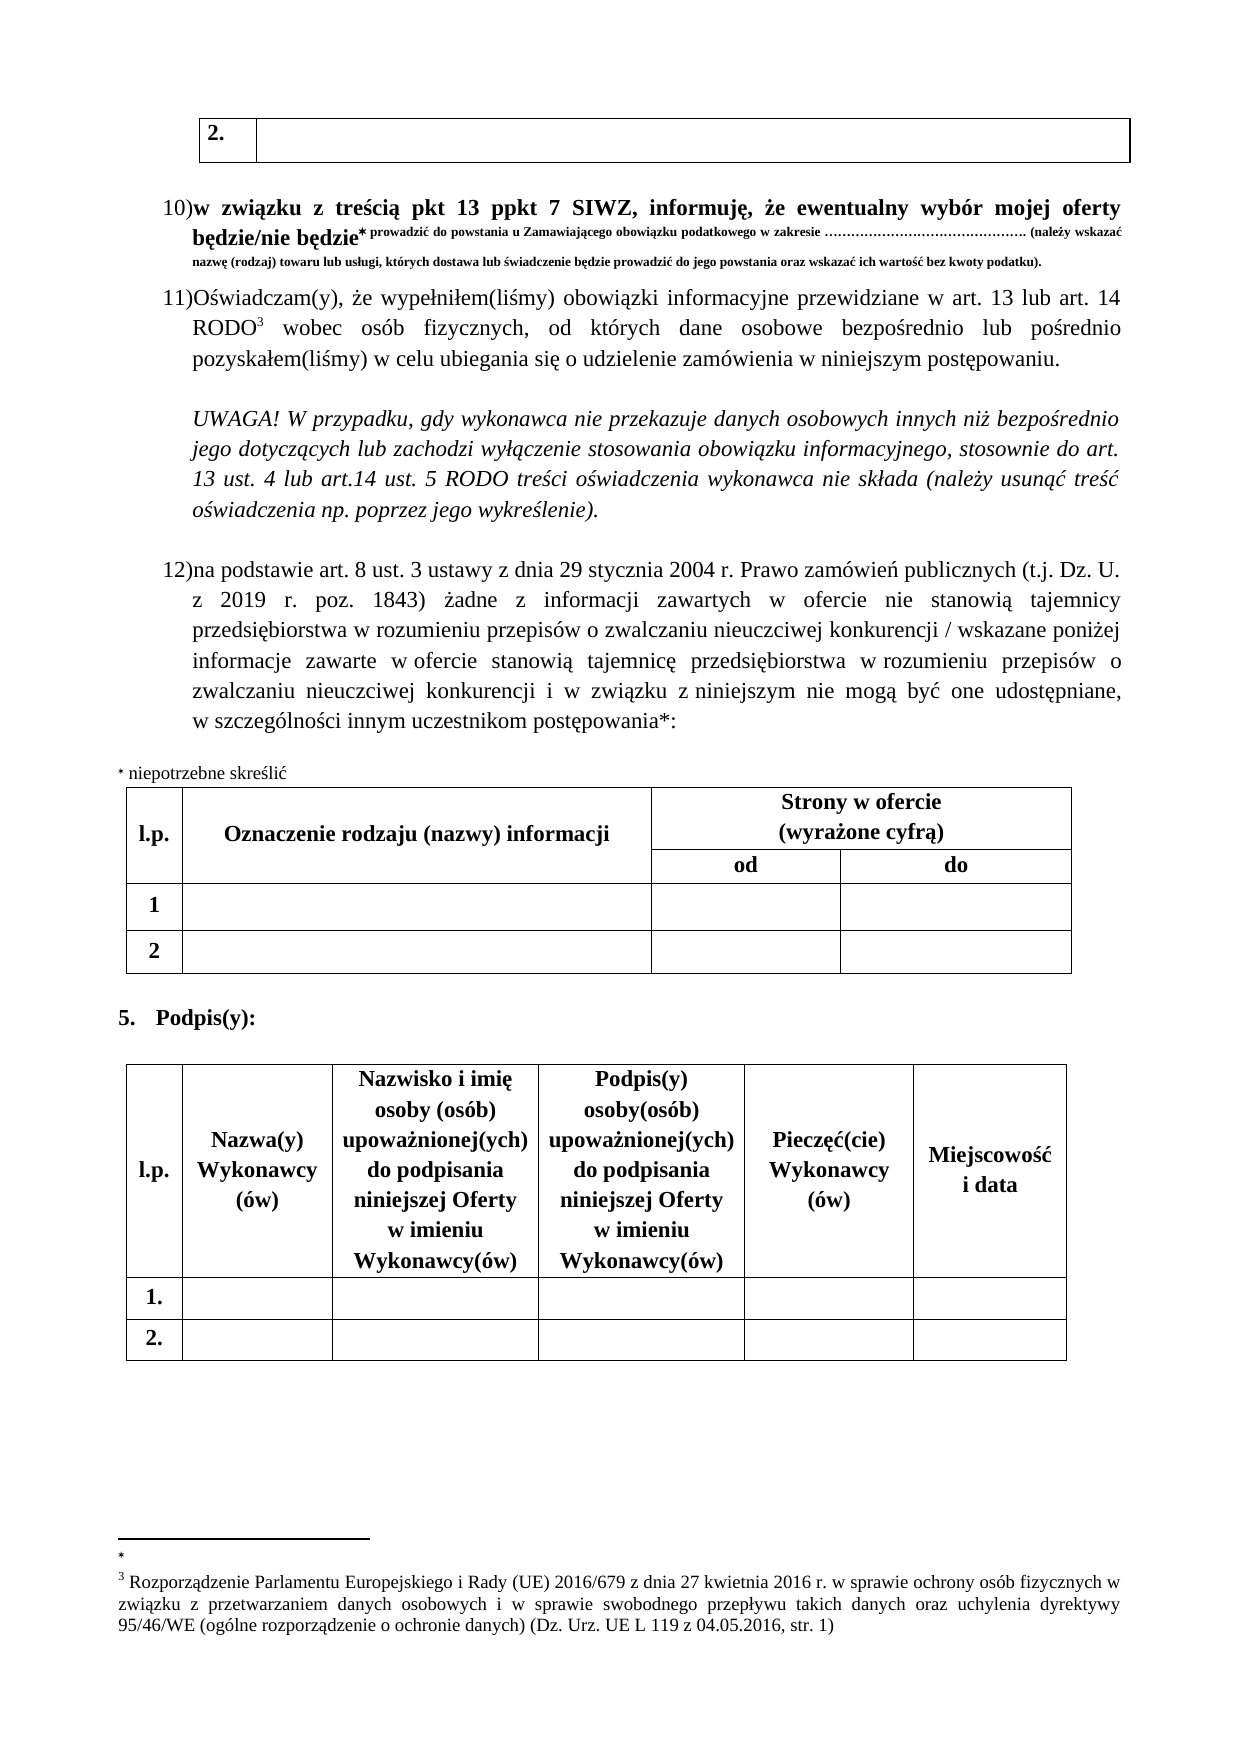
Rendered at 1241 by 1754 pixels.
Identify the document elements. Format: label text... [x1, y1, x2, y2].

table_cell [914, 1278, 1066, 1319]
table_cell 2 [127, 931, 182, 973]
table_cell [539, 1320, 744, 1360]
list Oświadczam(y), że wypełniłem(liśmy) obowiązki informacyjne przewidziane w art. 13 lub art. 14 RODO wobec osób fizycznych, od których dane osobowe bezpośrednio lub pośrednio pozyskałem(liśmy) w celu ubiegania się o udzielenie zamówienia w niniejszym postępowaniu. [162, 284, 1122, 371]
table_header Pieczęć(cie) Wykonawcy (ów) [745, 1065, 913, 1277]
table_cell [183, 884, 651, 930]
table_cell [841, 884, 1071, 930]
table_cell [841, 931, 1071, 973]
list Podpis(y): [118, 1004, 1122, 1030]
table_cell [257, 119, 1129, 162]
table_cell 2. [127, 1320, 182, 1360]
table_cell [652, 884, 840, 930]
table_cell [745, 1320, 913, 1360]
table_cell 1 [127, 884, 182, 930]
table_header Podpis(y) osoby(osób) upoważnionej(ych) do podpisania niniejszej Oferty w imieniu Wykonawcy(ów) [539, 1065, 744, 1277]
list w związku z treścią pkt 13 ppkt 7 SIWZ, informuję, że ewentualny wybór mojej oferty będzie/nie będzie prowadzić do powstania u Zamawiającego obowiązku podatkowego w zakresie ………………………………………. (należy wskazać nazwę (rodzaj) towaru lub usługi, których dostawa lub świadczenie będzie prowadzić do jego powstania oraz wskazać ich wartość bez kwoty podatku). [162, 193, 1122, 280]
table_cell od [652, 850, 840, 882]
table_cell [539, 1278, 744, 1319]
table_cell [745, 1278, 913, 1319]
table_cell [183, 931, 651, 973]
table_cell [652, 931, 840, 973]
table_header Miejscowość i data [914, 1065, 1066, 1277]
table_header l.p. [127, 788, 182, 882]
table_cell [333, 1320, 538, 1360]
table_header Nazwisko i imię osoby (osób) upoważnionej(ych) do podpisania niniejszej Oferty w imieniu Wykonawcy(ów) [333, 1065, 538, 1277]
table_cell [183, 1320, 332, 1360]
table_cell [914, 1320, 1066, 1360]
table_cell 2. [200, 119, 256, 162]
text UWAGA! W przypadku, gdy wykonawca nie przekazuje danych osobowych innych niż bezpośrednio jego dotyczących lub zachodzi wyłączenie stosowania obowiązku informacyjnego, stosownie do art. 13 ust. 4 lub art.14 ust. 5 RODO treści oświadczenia wykonawca nie składa (należy usunąć treść oświadczenia np. poprzez jego wykreślenie). [192, 405, 1122, 522]
list na podstawie art. 8 ust. 3 ustawy z dnia 29 stycznia 2004 r. Prawo zamówień publicznych (t.j. Dz. U. z 2019 r. poz. 1843) żadne z informacji zawartych w ofercie nie stanowią tajemnicy przedsiębiorstwa w rozumieniu przepisów o zwalczaniu nieuczciwej konkurencji / wskazane poniżej informacje zawarte w ofercie stanowią tajemnicę przedsiębiorstwa w rozumieniu przepisów o zwalczaniu nieuczciwej konkurencji i w związku z niniejszym nie mogą być one udostępniane, w szczególności innym uczestnikom postępowania*: [162, 556, 1122, 733]
table_cell 1. [127, 1278, 182, 1319]
text niepotrzebne skreślić [118, 762, 1122, 784]
table_header Oznaczenie rodzaju (nazwy) informacji [183, 788, 651, 882]
table_cell do [841, 850, 1071, 882]
table_header Nazwa(y) Wykonawcy (ów) [183, 1065, 332, 1277]
table_cell [183, 1278, 332, 1319]
table_header l.p. [127, 1065, 182, 1277]
table_cell [333, 1278, 538, 1319]
table_header Strony w ofercie (wyrażone cyfrą) [652, 788, 1071, 849]
